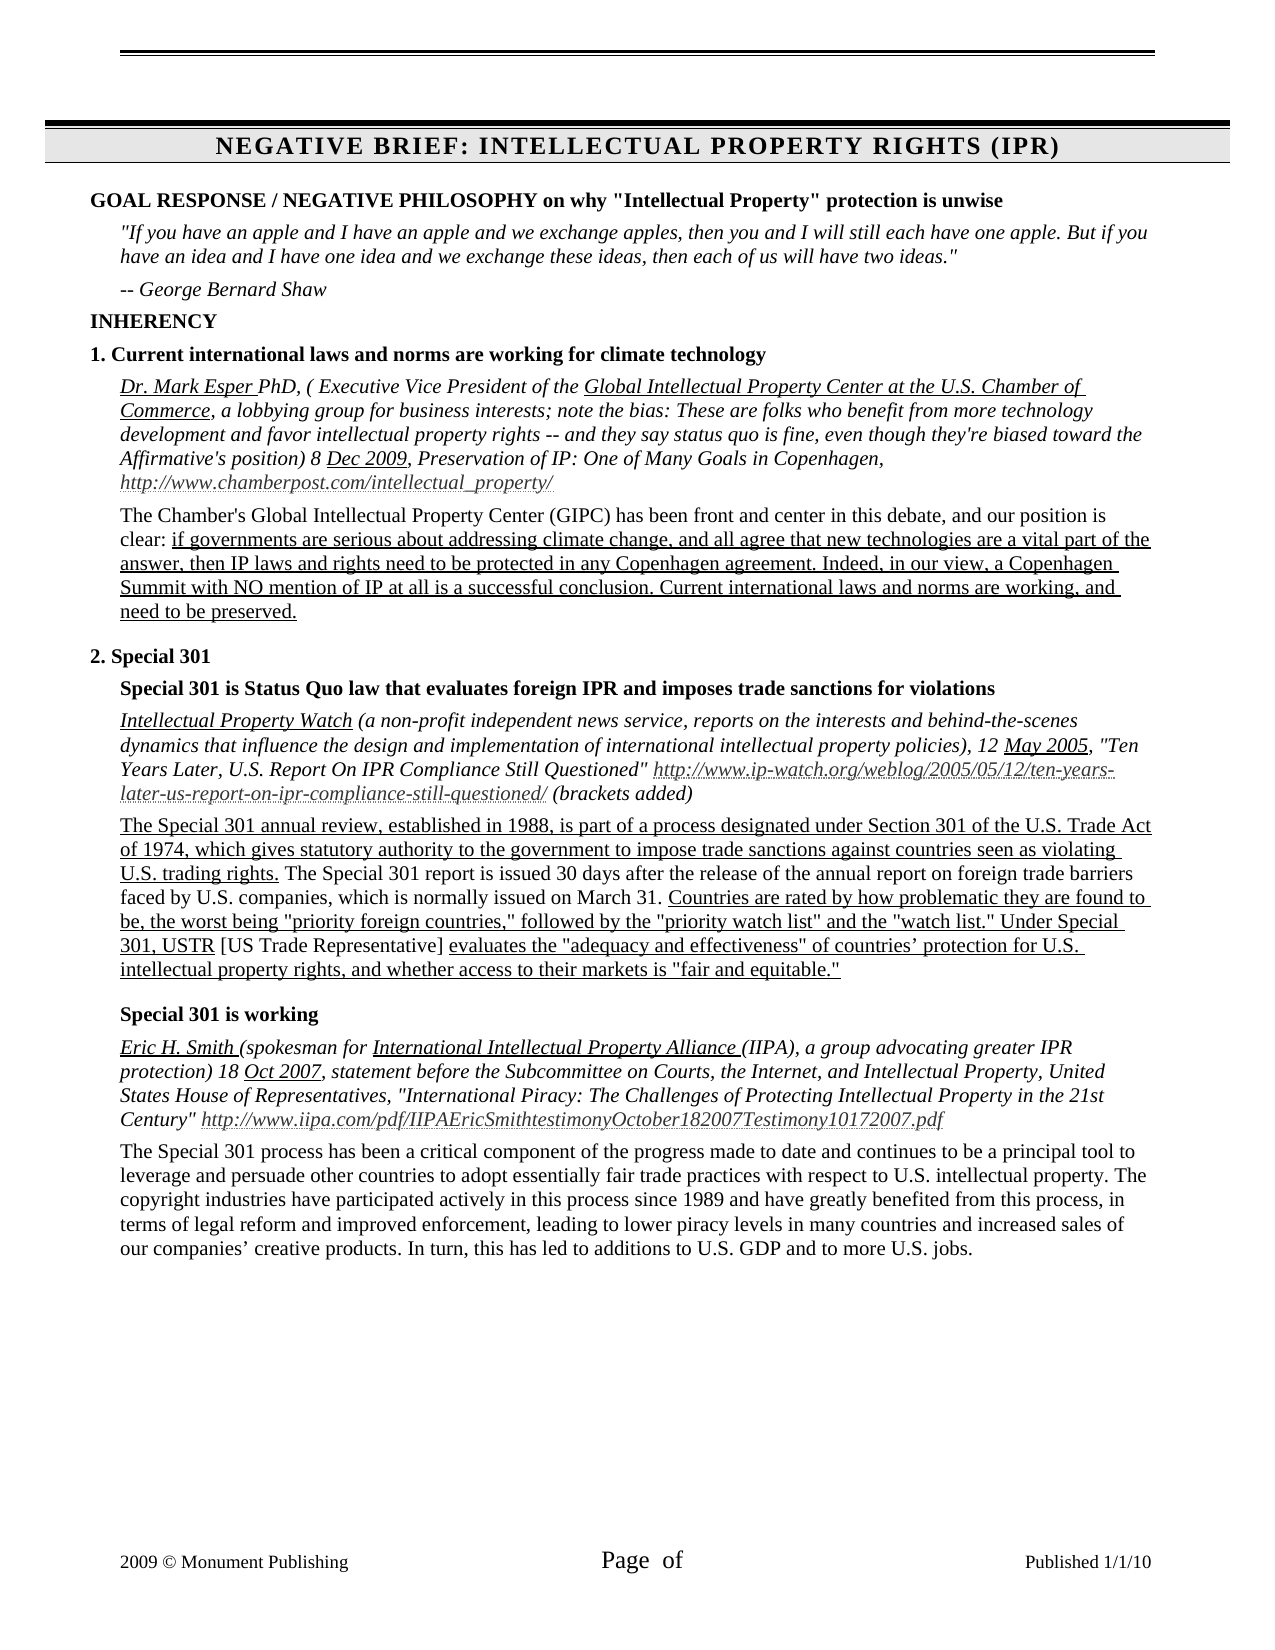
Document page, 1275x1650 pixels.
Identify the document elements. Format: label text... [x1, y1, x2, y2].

text The Special 301 annual review, established in 1988, is part of a process designated under Section 301 of the U.S. Trade Act of 1974, which gives statutory authority to the government to impose trade sanctions against countries seen as violating U.S. trading rights. The Special 301 report is issued 30 days after the release of the annual report on foreign trade barriers faced by U.S. companies, which is normally issued on March 31. Countries are rated by how problematic they are found to be, the worst being "priority foreign countries," followed by the "priority watch list" and the "watch list." Under Special 301, USTR [US Trade Representative] evaluates the "adequacy and effectiveness" of countries’ protection for U.S. intellectual property rights, and whether access to their markets is "fair and equitable." [120, 813, 1155, 981]
text INHERENCY [90, 309, 1155, 333]
subtitle NEGATIVE BRIEF: INTELLECTUAL PROPERTY RIGHTS (IPR) [45, 129, 1230, 162]
text The Special 301 process has been a critical component of the progress made to date and continues to be a principal tool to leverage and persuade other countries to adopt essentially fair trade practices with respect to U.S. intellectual property. The copyright industries have participated actively in this process since 1989 and have greatly benefited from this process, in terms of legal reform and improved enforcement, leading to lower piracy levels in many countries and increased sales of our companies’ creative products. In turn, this has led to additions to U.S. GDP and to more U.S. jobs. [120, 1139, 1155, 1259]
text 2. Special 301 [90, 644, 1155, 668]
text Special 301 is working [90, 1002, 1155, 1026]
text Special 301 is Status Quo law that evaluates foreign IPR and imposes trade sanctions for violations [90, 676, 1155, 700]
text Eric H. Smith (spokesman for International Intellectual Property Alliance (IIPA), a group advocating greater IPR protection) 18 Oct 2007, statement before the Subcommittee on Courts, the Internet, and Intellectual Property, United States House of Representatives, "International Piracy: The Challenges of Protecting Intellectual Property in the 21st Century" http://www.iipa.com/pdf/IIPAEricSmithtestimonyOctober182007Testimony10172007.pdf [120, 1035, 1155, 1131]
text "If you have an apple and I have an apple and we exchange apples, then you and I will still each have one apple. But if you have an idea and I have one idea and we exchange these ideas, then each of us will have two ideas." [120, 220, 1155, 268]
text Dr. Mark Esper PhD, ( Executive Vice President of the Global Intellectual Property Center at the U.S. Chamber of Commerce, a lobbying group for business interests; note the bias: These are folks who benefit from more technology development and favor intellectual property rights -- and they say status quo is fine, even though they're biased toward the Affirmative's position) 8 Dec 2009, Preservation of IP: One of Many Goals in Copenhagen, http://www.chamberpost.com/intellectual_property/ [120, 374, 1155, 494]
text GOAL RESPONSE / NEGATIVE PHILOSOPHY on why "Intellectual Property" protection is unwise [90, 188, 1155, 212]
text Intellectual Property Watch (a non-profit independent news service, reports on the interests and behind-the-scenes dynamics that influence the design and implementation of international intellectual property policies), 12 May 2005, "Ten Years Later, U.S. Report On IPR Compliance Still Questioned" http://www.ip-watch.org/weblog/2005/05/12/ten-years-later-us-report-on-ipr-compliance-still-questioned/ (brackets added) [120, 708, 1155, 805]
text The Chamber's Global Intellectual Property Center (GIPC) has been front and center in this debate, and our position is clear: if governments are serious about addressing climate change, and all agree that new technologies are a vital part of the answer, then IP laws and rights need to be protected in any Copenhagen agreement. Indeed, in our view, a Copenhagen Summit with NO mention of IP at all is a successful conclusion. Current international laws and norms are working, and need to be preserved. [120, 502, 1155, 623]
text 1. Current international laws and norms are working for climate technology [90, 341, 1155, 366]
text -- George Bernard Shaw [120, 277, 1155, 301]
